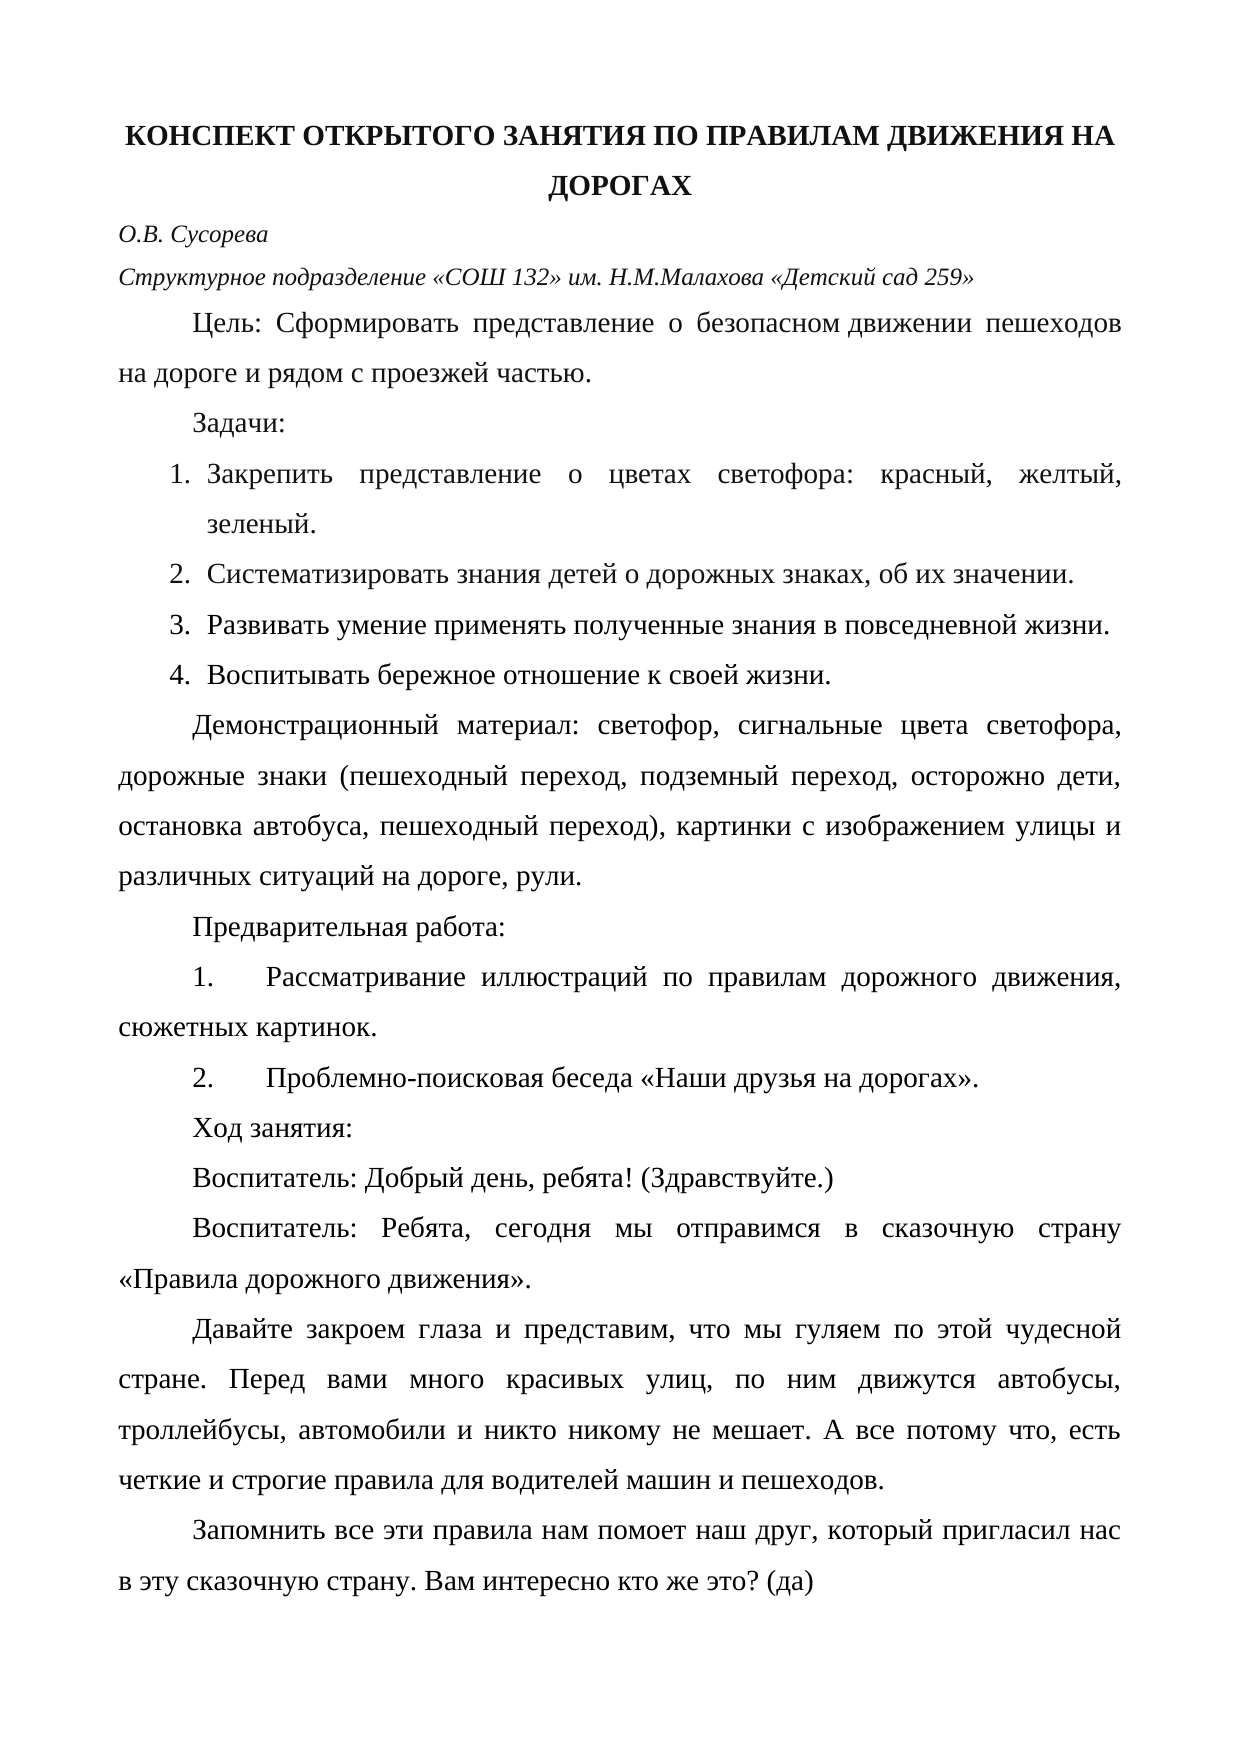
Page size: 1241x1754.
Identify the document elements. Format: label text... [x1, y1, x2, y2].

list Предварительная работа: [118, 909, 1122, 942]
text Структурное подразделение «СОШ 132» им. Н.М.Малахова «Детский сад 259» [118, 262, 1122, 291]
text Давайте закроем глаза и представим, что мы гуляем по этой чудесной стране. Перед вами много красивых улиц, по ним движутся автобусы, троллейбусы, автомобили и никто никому не мешает. А все потому что, есть четкие и строгие правила для водителей машин и пешеходов. [118, 1311, 1122, 1496]
list Демонстрационный материал: светофор, сигнальные цвета светофора, дорожные знаки (пешеходный переход, подземный переход, осторожно дети, остановка автобуса, пешеходный переход), картинки с изображением улицы и различных ситуаций на дороге, рули. [118, 707, 1122, 892]
text Цель: Сформировать представление о безопасном движении пешеходов на дороге и рядом с проезжей частью. [118, 305, 1122, 389]
list Рассматривание иллюстраций по правилам дорожного движения, сюжетных картинок. [118, 959, 1122, 1043]
list Воспитывать бережное отношение к своей жизни. [169, 657, 1122, 691]
text Ход занятия: [118, 1110, 1122, 1143]
list Систематизировать знания детей о дорожных знаках, об их значении. [169, 557, 1122, 590]
text О.В. Сусорева [118, 219, 1122, 247]
text Задачи: [118, 406, 1122, 439]
list Проблемно-поисковая беседа «Наши друзья на дорогах». [118, 1060, 1122, 1093]
text Воспитатель: Добрый день, ребята! (Здравствуйте.) [118, 1160, 1122, 1194]
text Запомнить все эти правила нам помоет наш друг, который пригласил нас в эту сказочную страну. Вам интересно кто же это? (да) [118, 1512, 1122, 1596]
list Закрепить представление о цветах светофора: красный, желтый, зеленый. [169, 456, 1122, 540]
text Воспитатель: Ребята, сегодня мы отправимся в сказочную страну «Правила дорожного движения». [118, 1211, 1122, 1294]
text КОНСПЕКТ ОТКРЫТОГО ЗАНЯТИЯ ПО ПРАВИЛАМ ДВИЖЕНИЯ НА ДОРОГАХ [118, 118, 1122, 202]
list Развивать умение применять полученные знания в повседневной жизни. [169, 607, 1122, 640]
